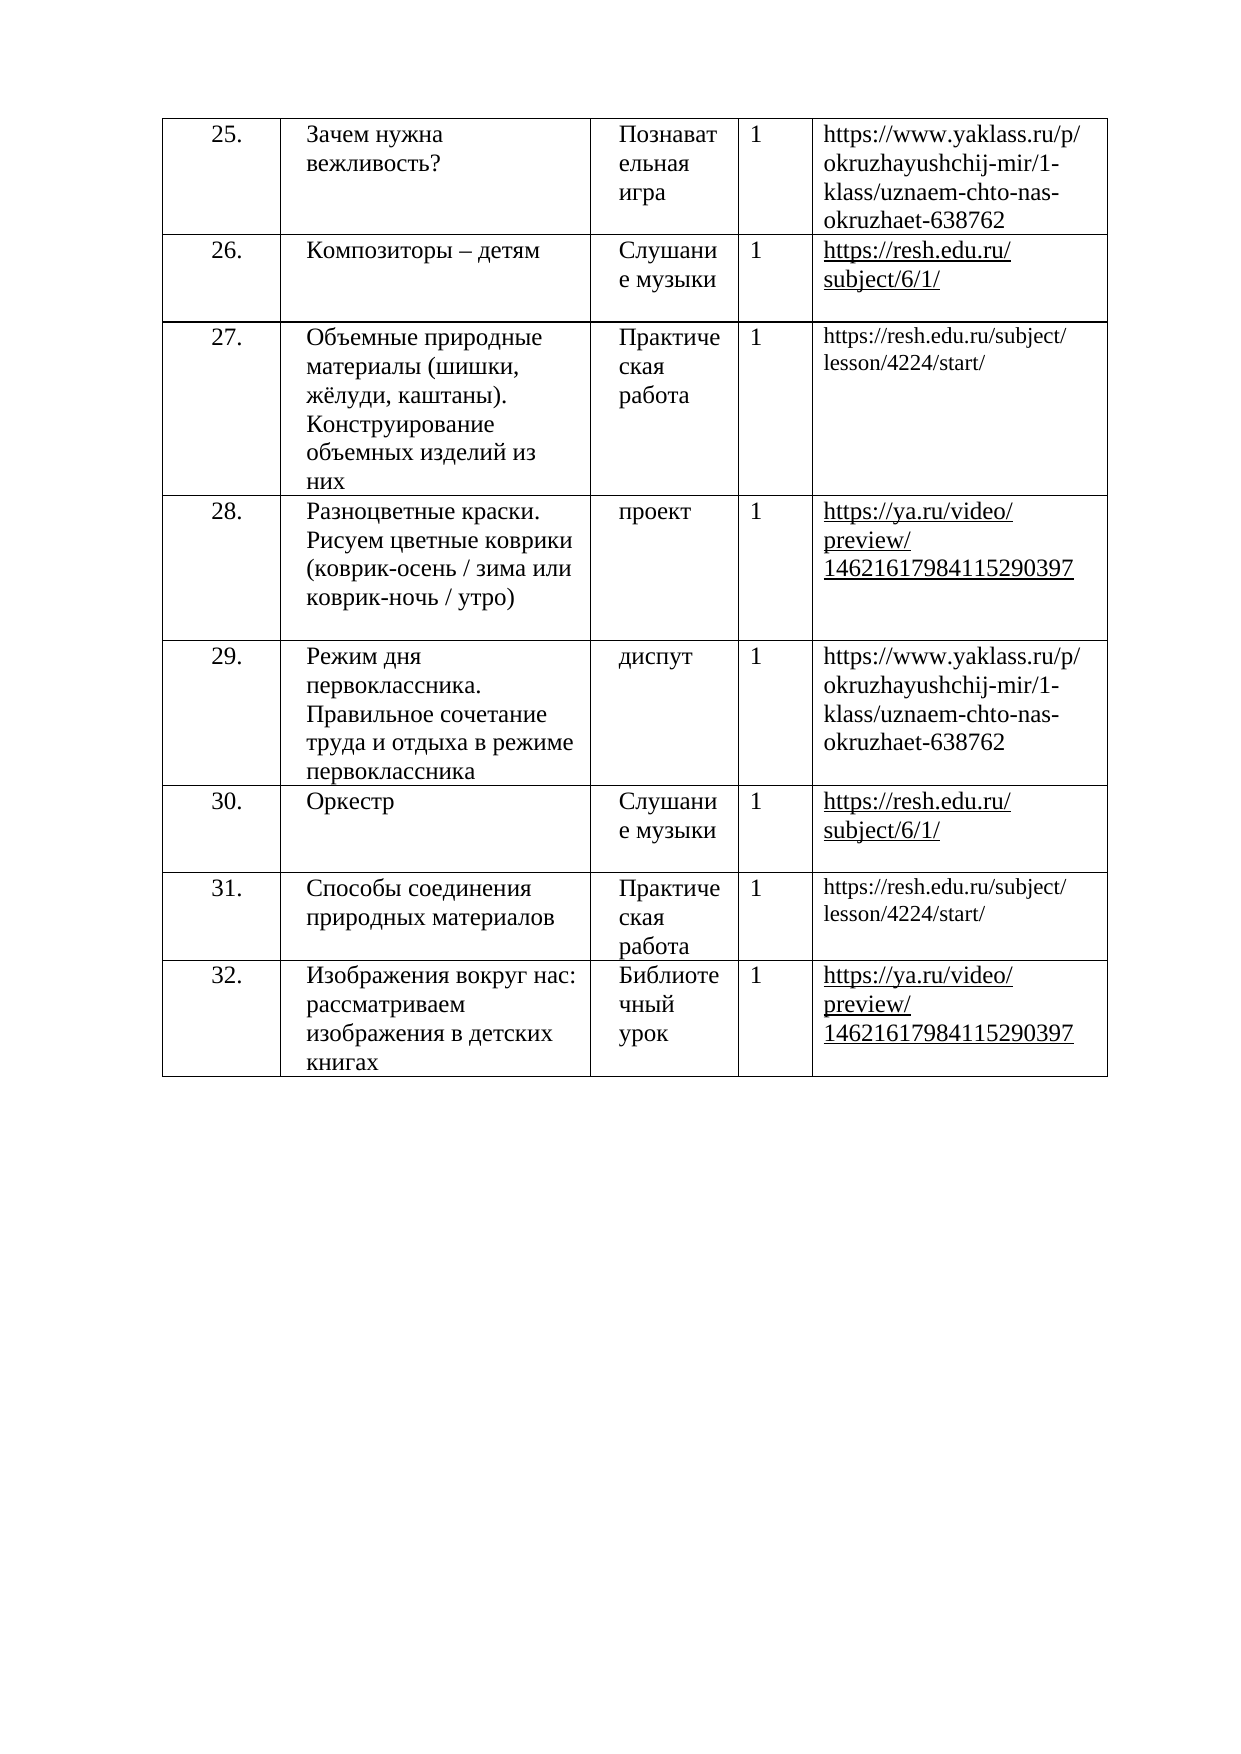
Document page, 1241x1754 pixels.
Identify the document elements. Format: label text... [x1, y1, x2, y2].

table_cell [163, 786, 280, 872]
table_cell 1 [739, 873, 812, 959]
table_cell диспут [591, 641, 738, 785]
table_cell https://ya.ru/video/preview/14621617984115290397 [813, 961, 1107, 1076]
table_cell https://ya.ru/video/preview/14621617984115290397 [813, 496, 1107, 640]
table_cell Изображения вокруг нас: рассматриваем изображения в детских книгах [281, 961, 590, 1076]
table_cell https://resh.edu.ru/subject/lesson/4224/start/ [813, 873, 1107, 959]
table_cell Режим дня первоклассника. Правильное сочетание труда и отдыха в режиме первоклассника [281, 641, 590, 785]
table_cell https://resh.edu.ru/subject/lesson/4224/start/ [813, 323, 1107, 495]
table_cell [163, 873, 280, 959]
table_cell [163, 641, 280, 785]
table_cell Композиторы – детям [281, 235, 590, 321]
table_cell Слушание музыки [591, 786, 738, 872]
table_cell Зачем нужна вежливость? [281, 119, 590, 234]
table_cell Объемные природные материалы (шишки, жёлуди, каштаны). Конструирование объемных изделий из них [281, 323, 590, 495]
table_cell Слушание музыки [591, 235, 738, 321]
table_cell 1 [739, 786, 812, 872]
table_cell Оркестр [281, 786, 590, 872]
table_cell 1 [739, 119, 812, 234]
table_cell 1 [739, 961, 812, 1076]
table_cell https://resh.edu.ru/subject/6/1/ [813, 786, 1107, 872]
table_cell [163, 496, 280, 640]
table_cell 1 [739, 235, 812, 321]
table_cell Практическая работа [591, 873, 738, 959]
table_cell Разноцветные краски. Рисуем цветные коврики (коврик-осень / зима или коврик-ночь / утро) [281, 496, 590, 640]
table_cell 1 [739, 641, 812, 785]
table_cell Библиотечный урок [591, 961, 738, 1076]
table_cell проект [591, 496, 738, 640]
table_cell [163, 119, 280, 234]
table_cell https://www.yaklass.ru/p/okruzhayushchij-mir/1-klass/uznaem-chto-nas-okruzhaet-638762 [813, 641, 1107, 785]
table_cell 1 [739, 323, 812, 495]
table_cell [163, 961, 280, 1076]
table_cell [163, 323, 280, 495]
table_cell Познавательная игра [591, 119, 738, 234]
table_cell [163, 235, 280, 321]
table_cell Практическая работа [591, 323, 738, 495]
table_cell Способы соединения природных материалов [281, 873, 590, 959]
table_cell https://resh.edu.ru/subject/6/1/ [813, 235, 1107, 321]
table_cell https://www.yaklass.ru/p/okruzhayushchij-mir/1-klass/uznaem-chto-nas-okruzhaet-638762 [813, 119, 1107, 234]
table_cell 1 [739, 496, 812, 640]
